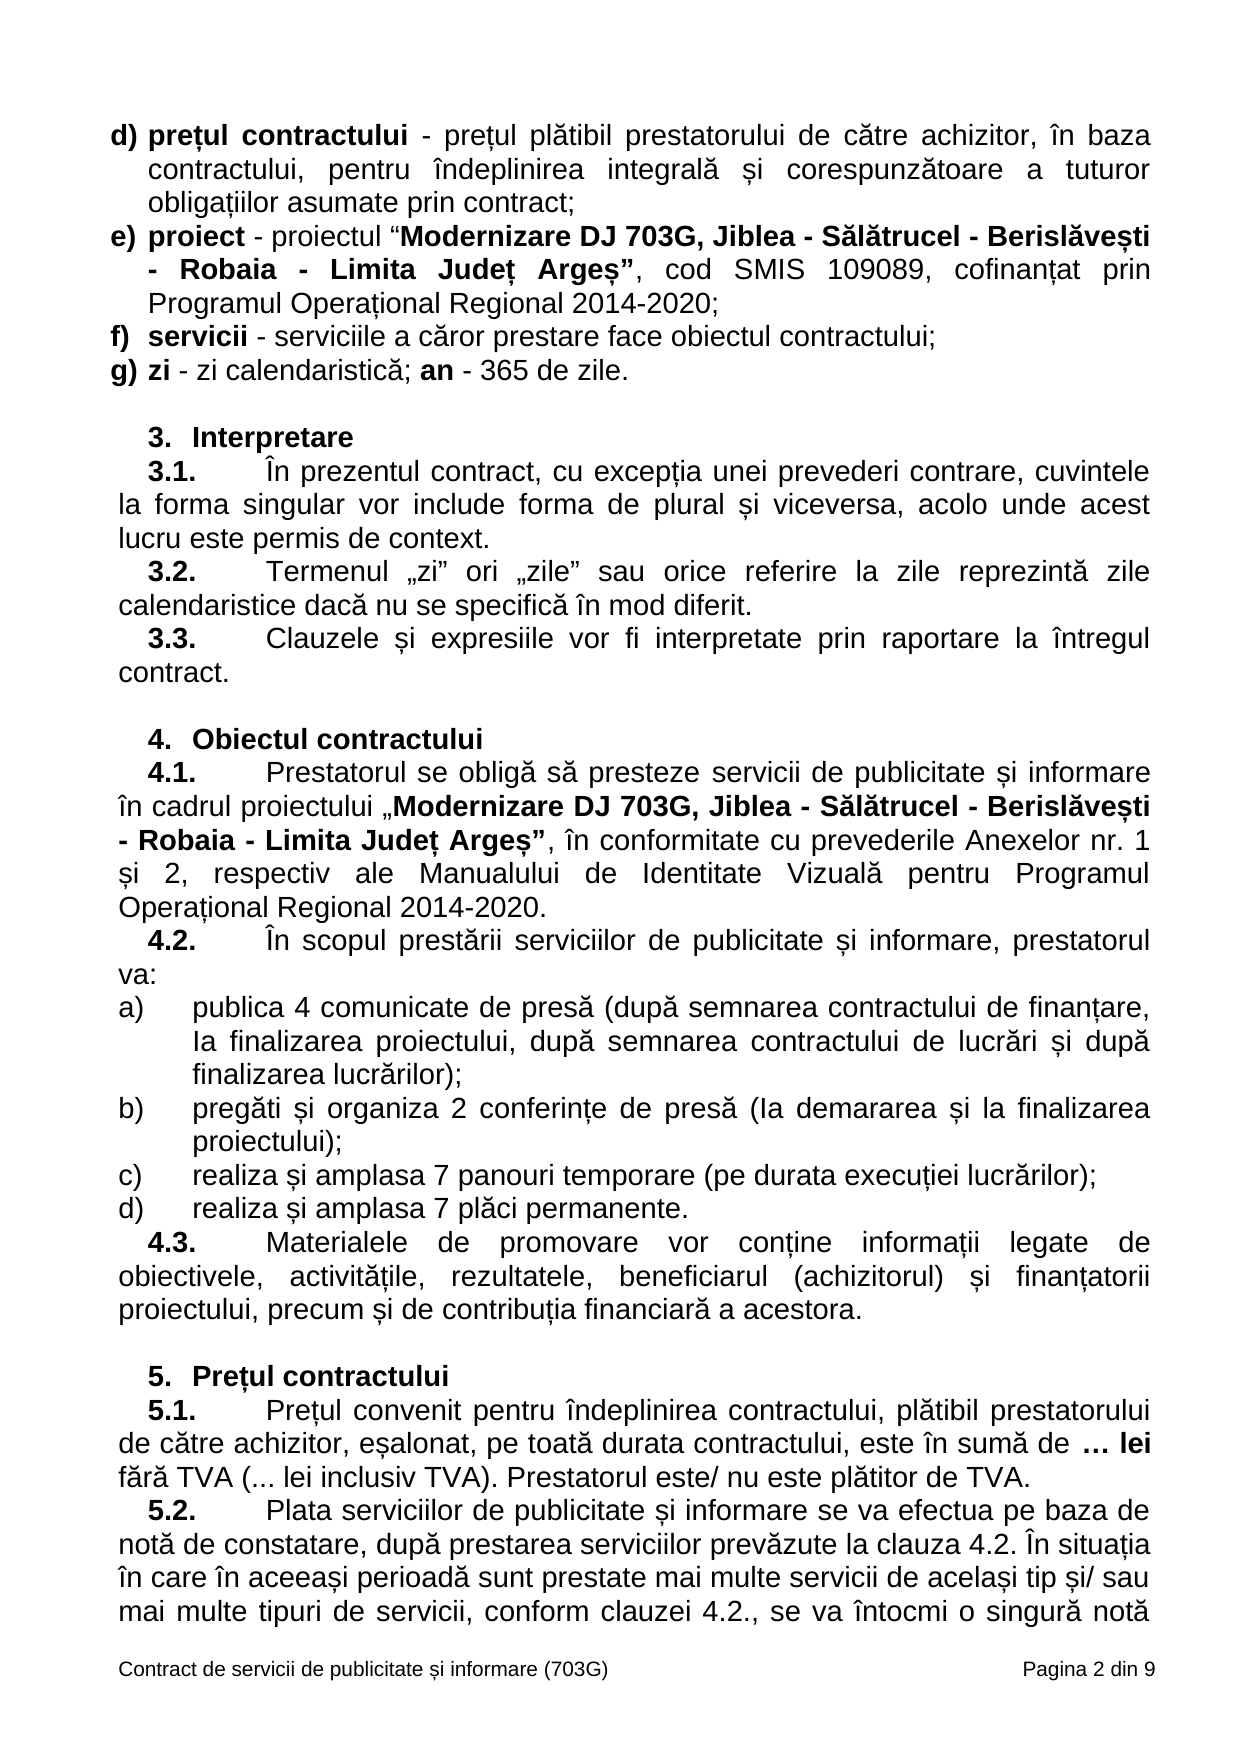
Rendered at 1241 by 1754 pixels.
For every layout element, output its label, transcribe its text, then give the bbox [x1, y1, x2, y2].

list Materialele de promovare vor conține informații legate de obiectivele, activitățile, rezultatele, beneficiarul (achizitorul) și finanțatorii proiectului, precum și de contribuția financiară a acestora. [118, 1225, 1152, 1326]
list Prestatorul se obligă să presteze servicii de publicitate și informare în cadrul proiectului „Modernizare DJ 703G, Jiblea - Sălătrucel - Berislăvești - Robaia - Limita Județ Argeș”, în conformitate cu prevederile Anexelor nr. 1 și 2, respectiv ale Manualului de Identitate Vizuală pentru Programul Operațional Regional 2014-2020. [118, 755, 1152, 923]
list realiza și amplasa 7 panouri temporare (pe durata execuției lucrărilor); [118, 1158, 1152, 1191]
list Clauzele și expresiile vor fi interpretate prin raportare la întregul contract. [118, 621, 1152, 688]
list servicii - serviciile a căror prestare face obiectul contractului; [110, 319, 1152, 353]
list publica 4 comunicate de presă (după semnarea contractului de finanțare, Ia finalizarea proiectului, după semnarea contractului de lucrări și după finalizarea lucrărilor); [118, 990, 1152, 1091]
list Interpretare [118, 420, 1152, 453]
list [118, 1493, 1152, 1627]
list realiza și amplasa 7 plăci permanente. [118, 1191, 1152, 1225]
list Prețul contractului [118, 1359, 1152, 1393]
list În scopul prestării serviciilor de publicitate și informare, prestatorul va: [118, 923, 1152, 990]
list pregăti și organiza 2 conferințe de presă (Ia demararea și la finalizarea proiectului); [118, 1091, 1152, 1158]
list Obiectul contractului [118, 722, 1152, 755]
list zi - zi calendaristică; an - 365 de zile. [110, 353, 1152, 386]
list În prezentul contract, cu excepția unei prevederi contrare, cuvintele la forma singular vor include forma de plural și viceversa, acolo unde acest lucru este permis de context. [118, 453, 1152, 554]
list prețul contractului - prețul plătibil prestatorului de către achizitor, în baza contractului, pentru îndeplinirea integrală și corespunzătoare a tuturor obligațiilor asumate prin contract; [110, 118, 1152, 219]
list Termenul „zi” ori „zile” sau orice referire la zile reprezintă zile calendaristice dacă nu se specifică în mod diferit. [118, 554, 1152, 621]
list Prețul convenit pentru îndeplinirea contractului, plătibil prestatorului de către achizitor, eșalonat, pe toată durata contractului, este în sumă de … lei fără TVA (... lei inclusiv TVA). Prestatorul este/ nu este plătitor de TVA. [118, 1393, 1152, 1493]
list proiect - proiectul “Modernizare DJ 703G, Jiblea - Sălătrucel - Berislăvești - Robaia - Limita Județ Argeș”, cod SMIS 109089, cofinanțat prin Programul Operațional Regional 2014-2020; [110, 219, 1152, 319]
